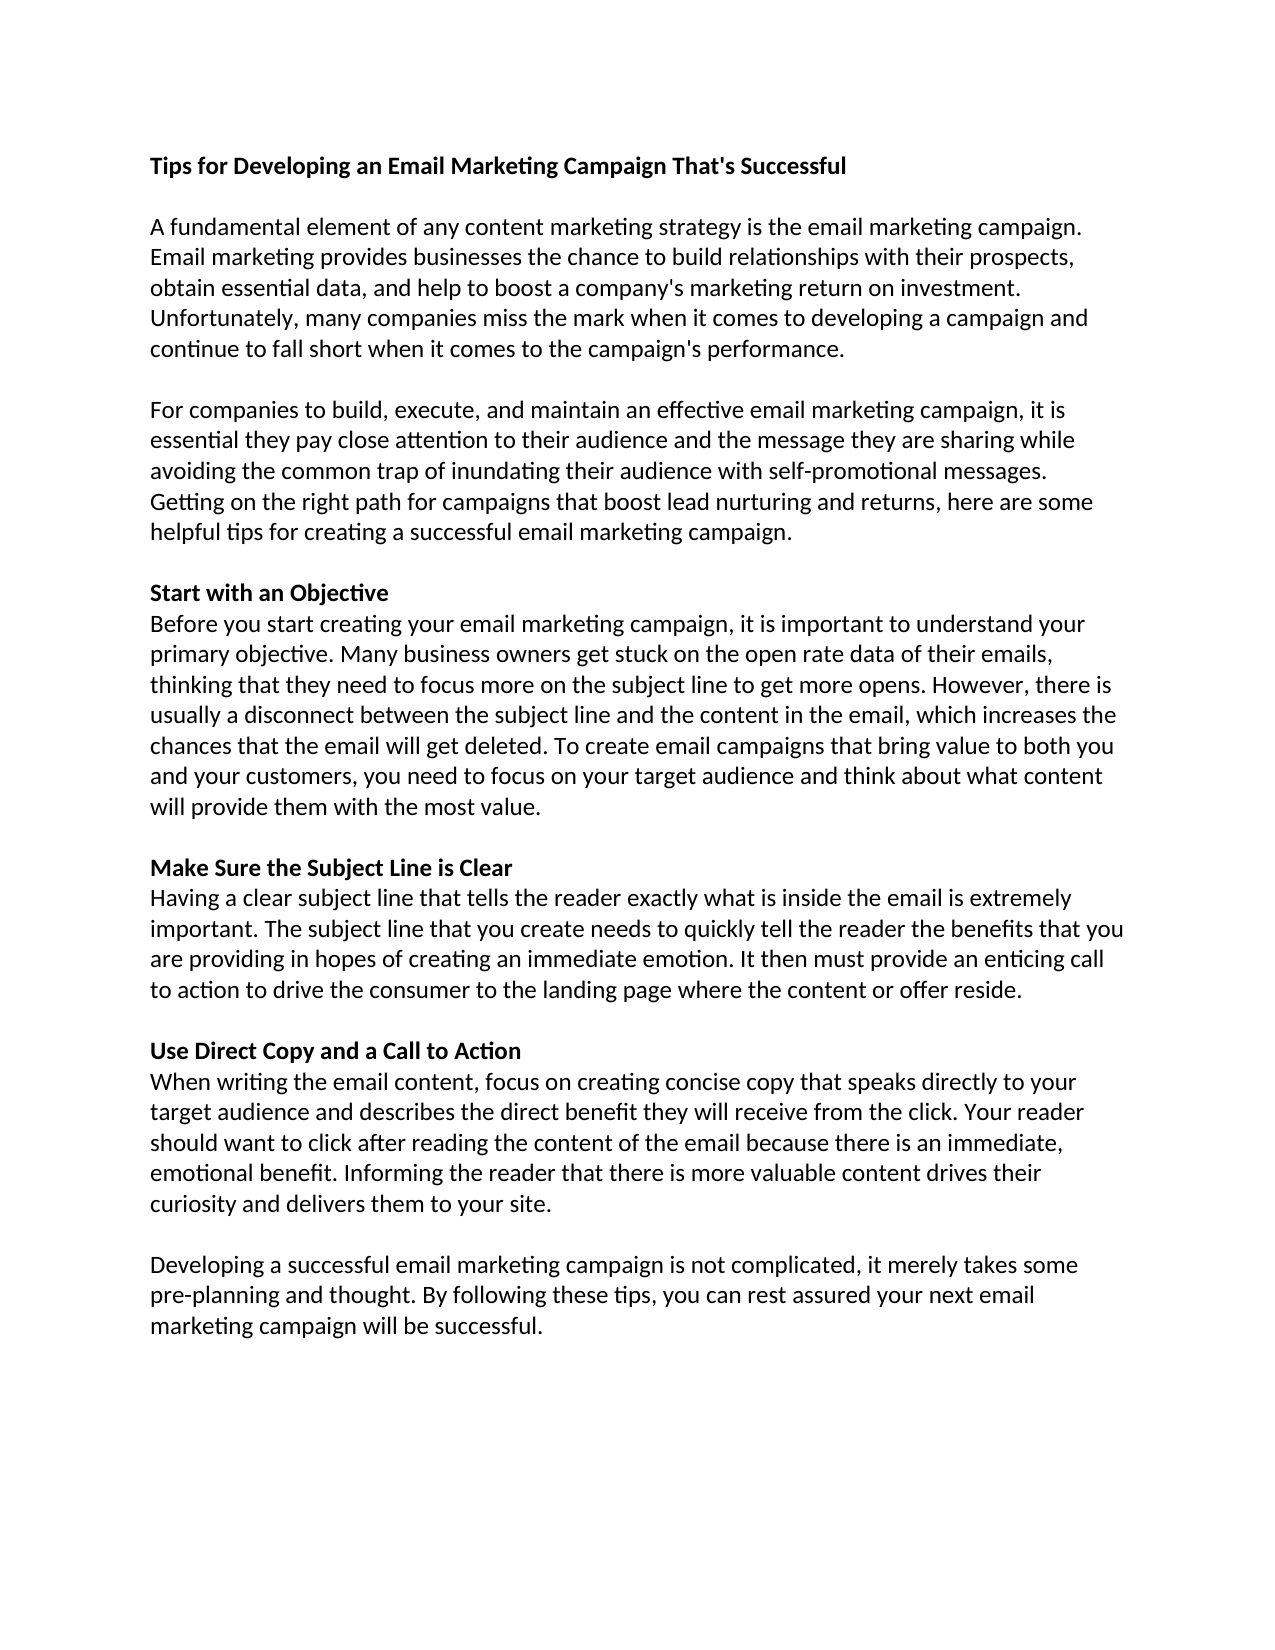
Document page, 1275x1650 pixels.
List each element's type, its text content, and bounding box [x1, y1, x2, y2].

text Before you start creating your email marketing campaign, it is important to understand your primary objective. Many business owners get stuck on the open rate data of their emails, thinking that they need to focus more on the subject line to get more opens. However, there is usually a disconnect between the subject line and the content in the email, which increases the chances that the email will get deleted. To create email campaigns that bring value to both you and your customers, you need to focus on your target audience and think about what content will provide them with the most value. [150, 608, 1125, 821]
text Make Sure the Subject Line is Clear [150, 852, 1125, 882]
text Tips for Developing an Email Marketing Campaign That's Successful [150, 150, 1125, 181]
text A fundamental element of any content marketing strategy is the email marketing campaign. Email marketing provides businesses the chance to build relationships with their prospects, obtain essential data, and help to boost a company's marketing return on investment. Unfortunately, many companies miss the mark when it comes to developing a campaign and continue to fall short when it comes to the campaign's performance. [150, 211, 1125, 364]
text Having a clear subject line that tells the reader exactly what is inside the email is extremely important. The subject line that you create needs to quickly tell the reader the benefits that you are providing in hopes of creating an immediate emotion. It then must provide an enticing call to action to drive the consumer to the landing page where the content or offer reside. [150, 882, 1125, 1004]
text For companies to build, execute, and maintain an effective email marketing campaign, it is essential they pay close attention to their audience and the message they are sharing while avoiding the common trap of inundating their audience with self-promotional messages. Getting on the right path for campaigns that boost lead nurturing and returns, here are some helpful tips for creating a successful email marketing campaign. [150, 394, 1125, 547]
text Start with an Objective [150, 577, 1125, 608]
text Developing a successful email marketing campaign is not complicated, it merely takes some pre-planning and thought. By following these tips, you can rest assured your next email marketing campaign will be successful. [150, 1249, 1125, 1340]
text Use Direct Copy and a Call to Action [150, 1035, 1125, 1066]
text When writing the email content, focus on creating concise copy that speaks directly to your target audience and describes the direct benefit they will receive from the click. Your reader should want to click after reading the content of the email because there is an immediate, emotional benefit. Informing the reader that there is more valuable content drives their curiosity and delivers them to your site. [150, 1066, 1125, 1218]
